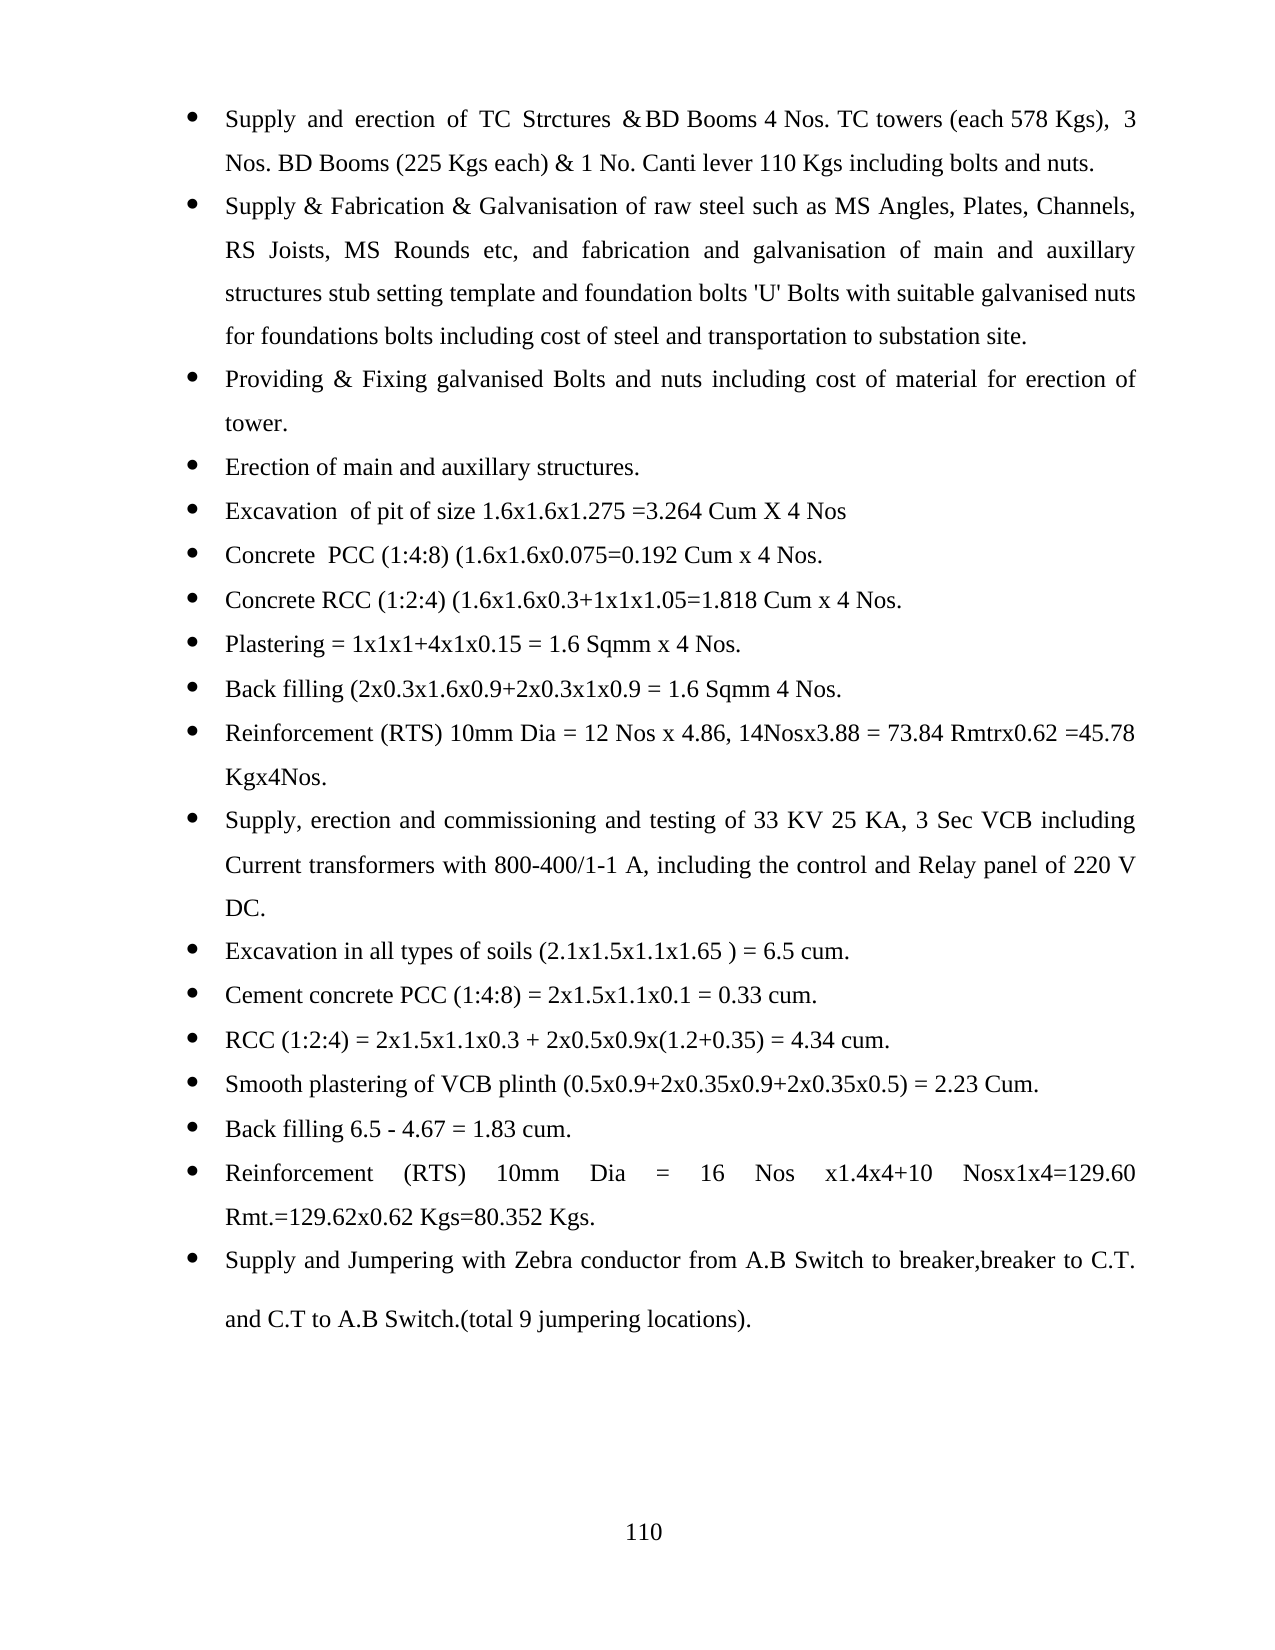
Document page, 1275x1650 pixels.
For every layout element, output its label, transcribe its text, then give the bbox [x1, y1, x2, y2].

list Supply, erection and commissioning and testing of 33 KV 25 KA, 3 Sec VCB including Current transformers with 800-400/1-1 A, including the control and Relay panel of 220 V DC. [187, 806, 1137, 922]
list Excavation of pit of size 1.6x1.6x1.275 =3.264 Cum X 4 Nos [187, 496, 1137, 526]
list Supply and Jumpering with Zebra conductor from A.B Switch to breaker,breaker to C.T. and C.T to A.B Switch.(total 9 jumpering locations). [187, 1246, 1137, 1333]
list Concrete PCC (1:4:8) (1.6x1.6x0.075=0.192 Cum x 4 Nos. [187, 541, 1137, 570]
list RCC (1:2:4) = 2x1.5x1.1x0.3 + 2x0.5x0.9x(1.2+0.35) = 4.34 cum. [187, 1025, 1137, 1054]
list Concrete RCC (1:2:4) (1.6x1.6x0.3+1x1x1.05=1.818 Cum x 4 Nos. [187, 585, 1137, 615]
list Plastering = 1x1x1+4x1x0.15 = 1.6 Sqmm x 4 Nos. [187, 629, 1137, 659]
list Supply and erection of TC Strctures & BD Booms 4 Nos. TC towers (each 578 Kgs), 3 Nos. BD Booms (225 Kgs each) & 1 No. Canti lever 110 Kgs including bolts and nuts. [187, 104, 1137, 177]
list Back filling 6.5 - 4.67 = 1.83 cum. [187, 1114, 1137, 1143]
list Erection of main and auxillary structures. [187, 452, 1137, 481]
list Back filling (2x0.3x1.6x0.9+2x0.3x1x0.9 = 1.6 Sqmm 4 Nos. [187, 674, 1137, 704]
list Reinforcement (RTS) 10mm Dia = 12 Nos x 4.86, 14Nosx3.88 = 73.84 Rmtrx0.62 =45.78 Kgx4Nos. [187, 718, 1137, 791]
list Smooth plastering of VCB plinth (0.5x0.9+2x0.35x0.9+2x0.35x0.5) = 2.23 Cum. [187, 1069, 1137, 1099]
list Reinforcement (RTS) 10mm Dia = 16 Nos x1.4x4+10 Nosx1x4=129.60 Rmt.=129.62x0.62 Kgs=80.352 Kgs. [187, 1158, 1137, 1231]
list Providing & Fixing galvanised Bolts and nuts including cost of material for erection of tower. [187, 364, 1137, 437]
list Cement concrete PCC (1:4:8) = 2x1.5x1.1x0.1 = 0.33 cum. [187, 980, 1137, 1010]
list Excavation in all types of soils (2.1x1.5x1.1x1.65 ) = 6.5 cum. [187, 936, 1137, 966]
list Supply & Fabrication & Galvanisation of raw steel such as MS Angles, Plates, Channels, RS Joists, MS Rounds etc, and fabrication and galvanisation of main and auxillary structures stub setting template and foundation bolts 'U' Bolts with suitable galvanised nuts for foundations bolts including cost of steel and transportation to substation site. [187, 191, 1137, 350]
